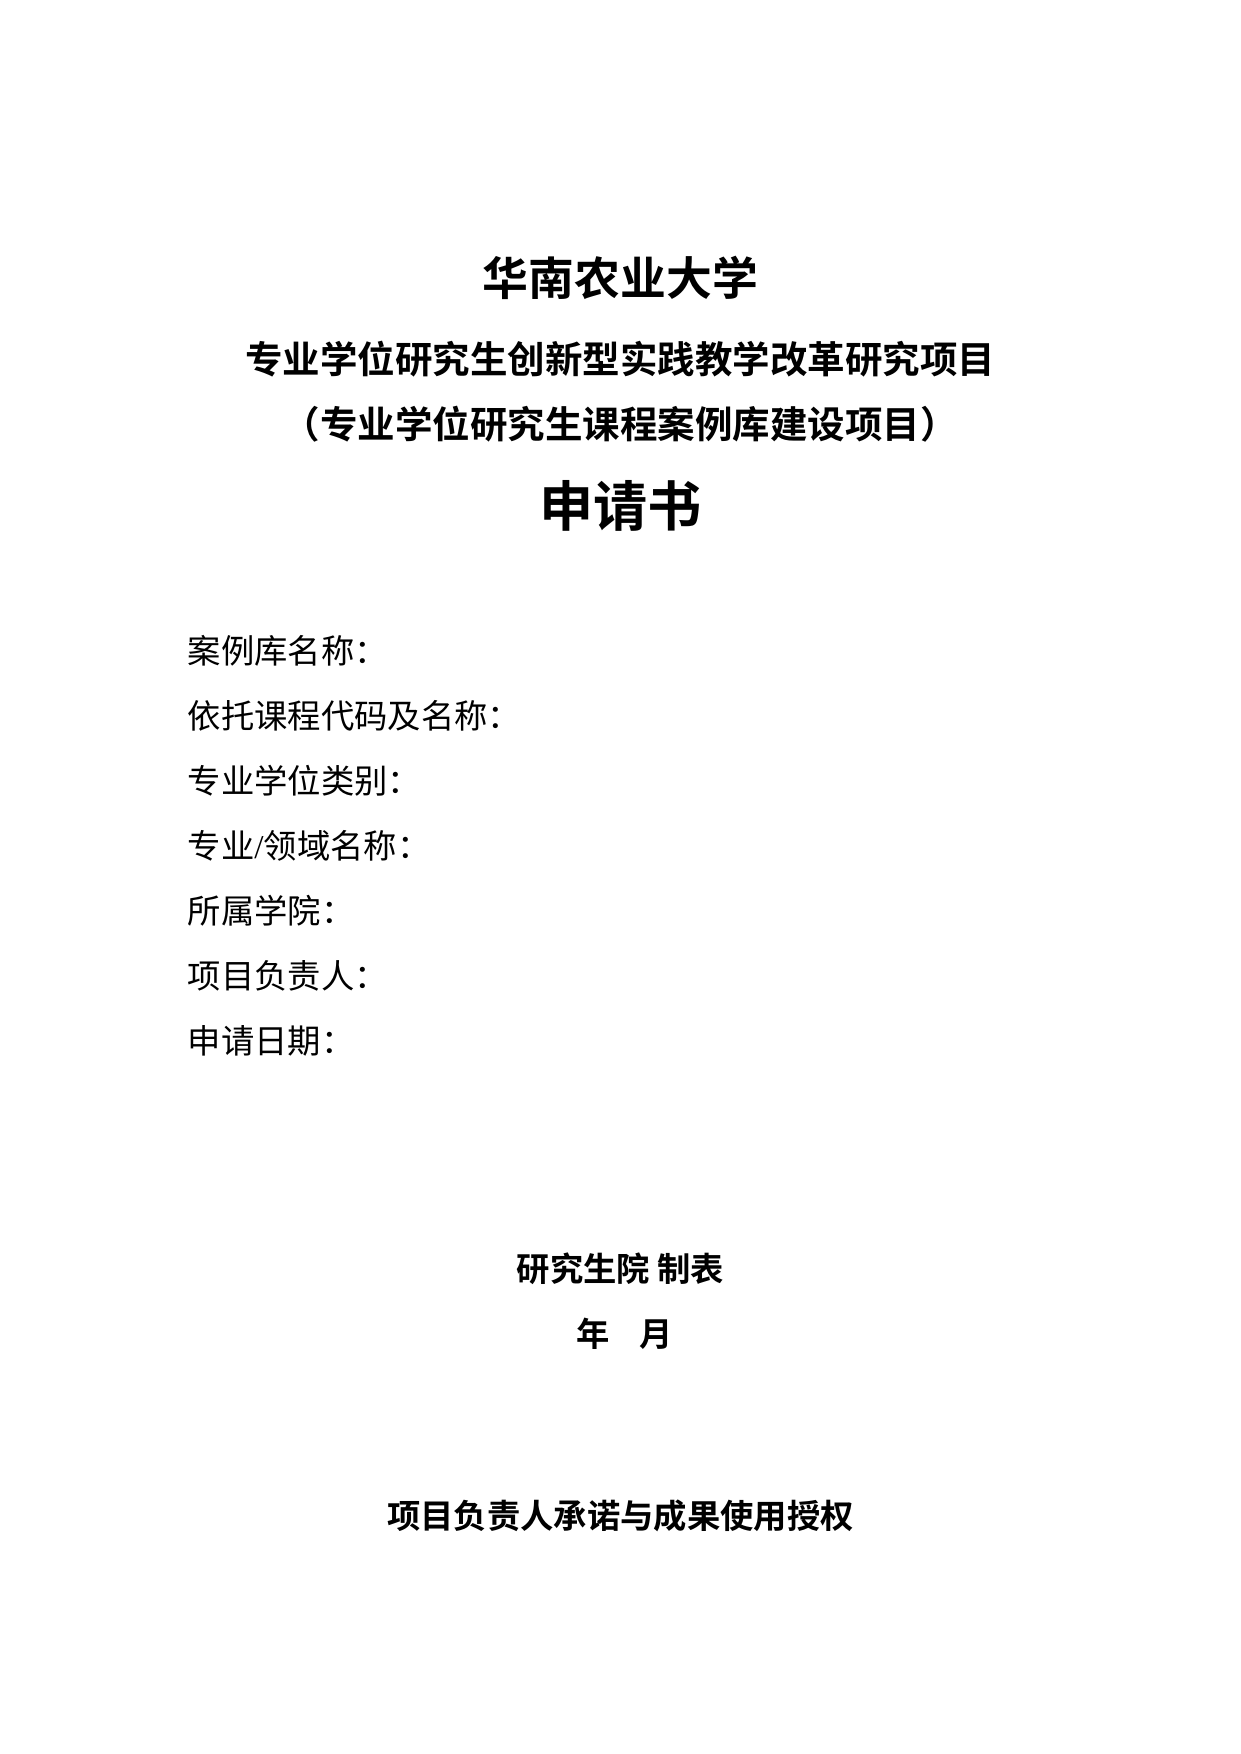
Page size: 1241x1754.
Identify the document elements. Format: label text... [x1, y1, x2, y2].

text 专业学位研究生创新型实践教学改革研究项目 [187, 324, 1053, 389]
text 华南农业大学 [187, 227, 1053, 324]
text 项目负责人承诺与成果使用授权 [187, 1481, 1053, 1546]
text 项目负责人： [187, 942, 1053, 1007]
text 年 月 [187, 1299, 1053, 1364]
text 申请书 [187, 454, 1053, 552]
text 所属学院： [187, 877, 1053, 942]
text （专业学位研究生课程案例库建设项目） [187, 389, 1053, 454]
text 专业/领域名称： [187, 812, 1053, 877]
text 案例库名称： [187, 617, 1053, 682]
text 研究生院 制表 [187, 1234, 1053, 1299]
text 专业学位类别： [187, 747, 1053, 812]
text 依托课程代码及名称： [187, 682, 1053, 747]
text 申请日期： [187, 1007, 1053, 1072]
